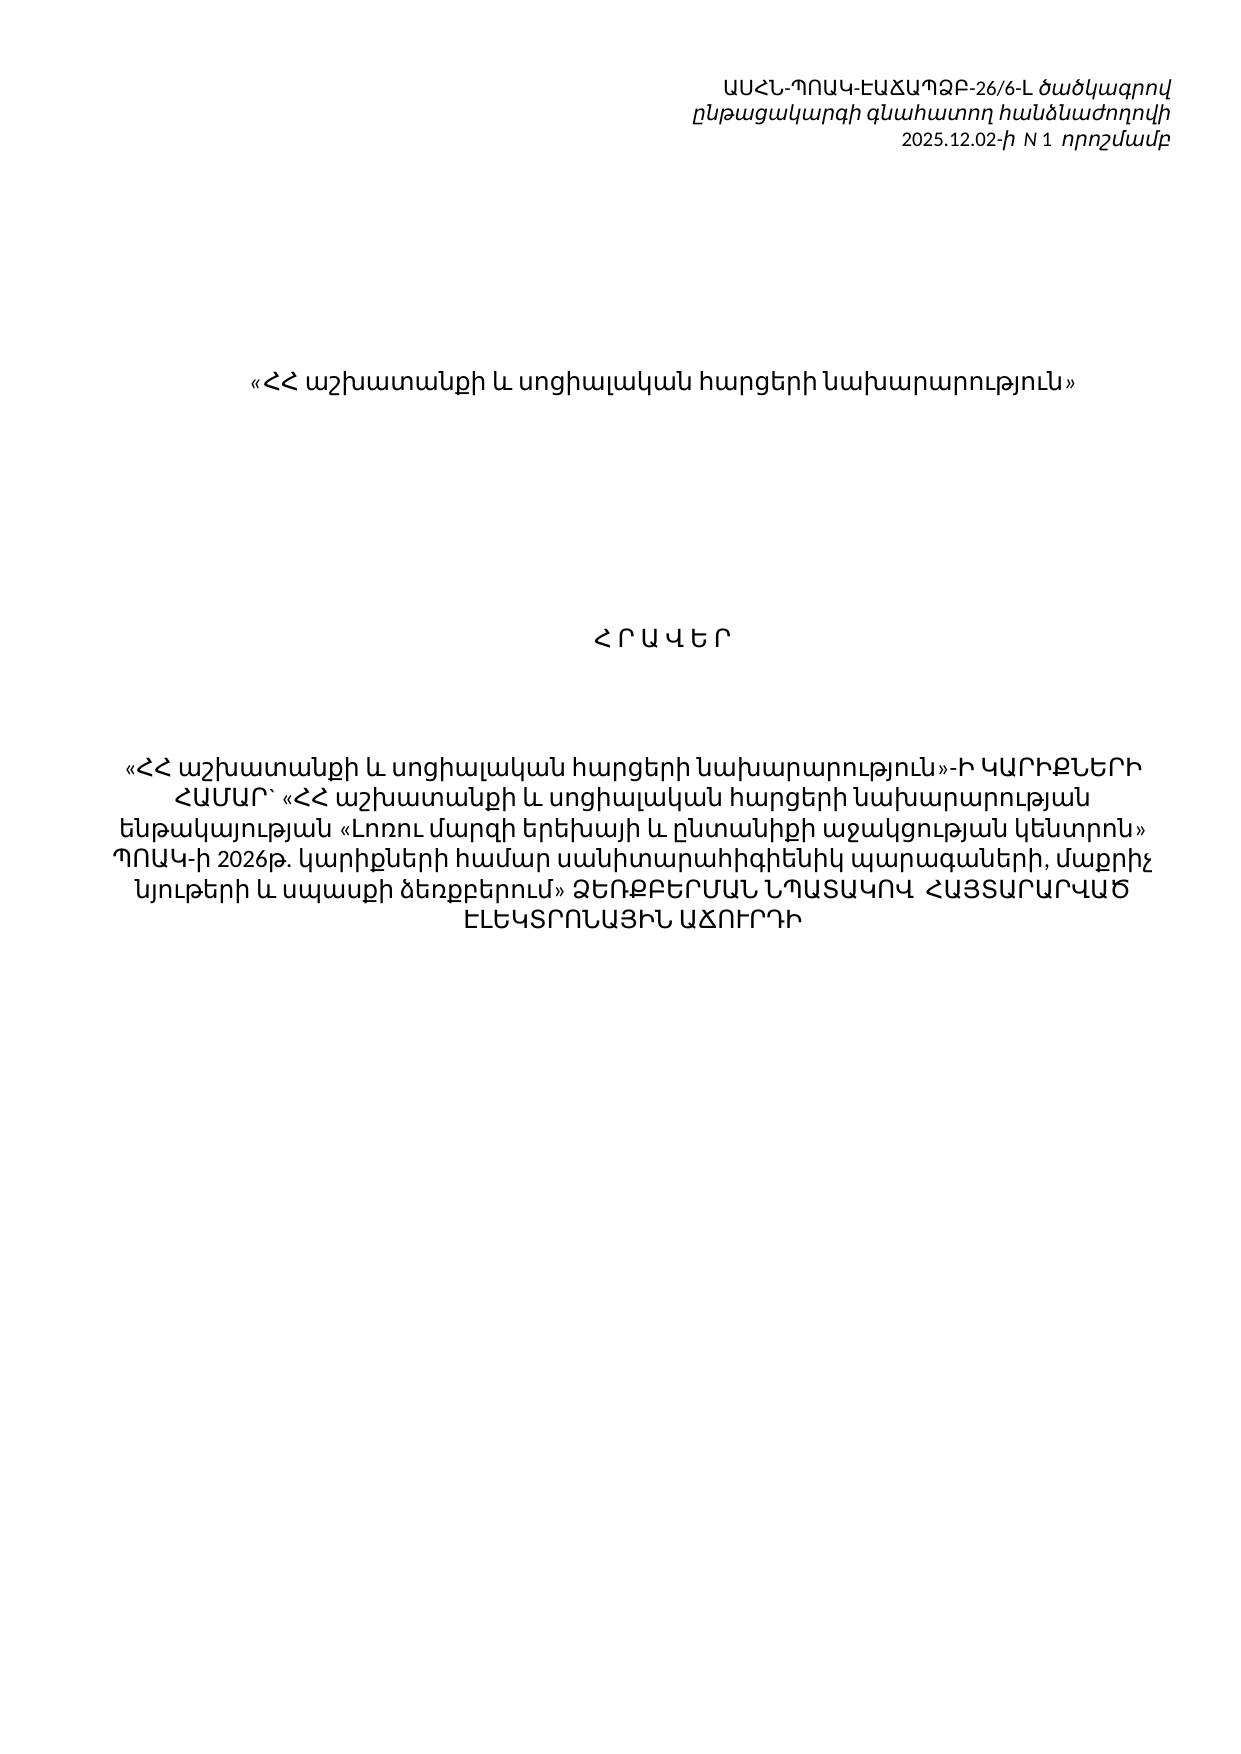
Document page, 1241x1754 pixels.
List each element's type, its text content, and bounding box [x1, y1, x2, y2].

text ԱՍՀՆ-ՊՈԱԿ-ԷԱՃԱՊՁԲ-26/6-Լ ծածկագրով [94, 75, 1171, 100]
text «ՀՀ աշխատանքի և սոցիալական հարցերի նախարարություն»-Ի ԿԱՐԻՔՆԵՐԻ ՀԱՄԱՐ` «ՀՀ աշխատանքի և սոցիալական հարցերի նախարարության ենթակայության «Լոռու մարզի երեխայի և ընտանիքի աջակցության կենտրոն» ՊՈԱԿ-ի 2026թ. կարիքների համար սանիտարահիգիենիկ պարագաների, մաքրիչ նյութերի և սպասքի ձեռքբերում» ՁԵՌՔԲԵՐՄԱՆ ՆՊԱՏԱԿՈՎ ՀԱՅՏԱՐԱՐՎԱԾ ԷԼԵԿՏՐՈՆԱՅԻՆ ԱՃՈՒՐԴԻ [94, 752, 1172, 935]
text « ՀՀ աշխատանքի և սոցիալական հարցերի նախարարություն» [94, 366, 1172, 397]
text ընթացակարգի գնահատող հանձնաժողովի [94, 100, 1171, 126]
text 2025.12.02 -ի N 1 որոշմամբ [94, 126, 1171, 151]
text Հ Ր Ա Վ Ե Ր [94, 623, 1172, 653]
